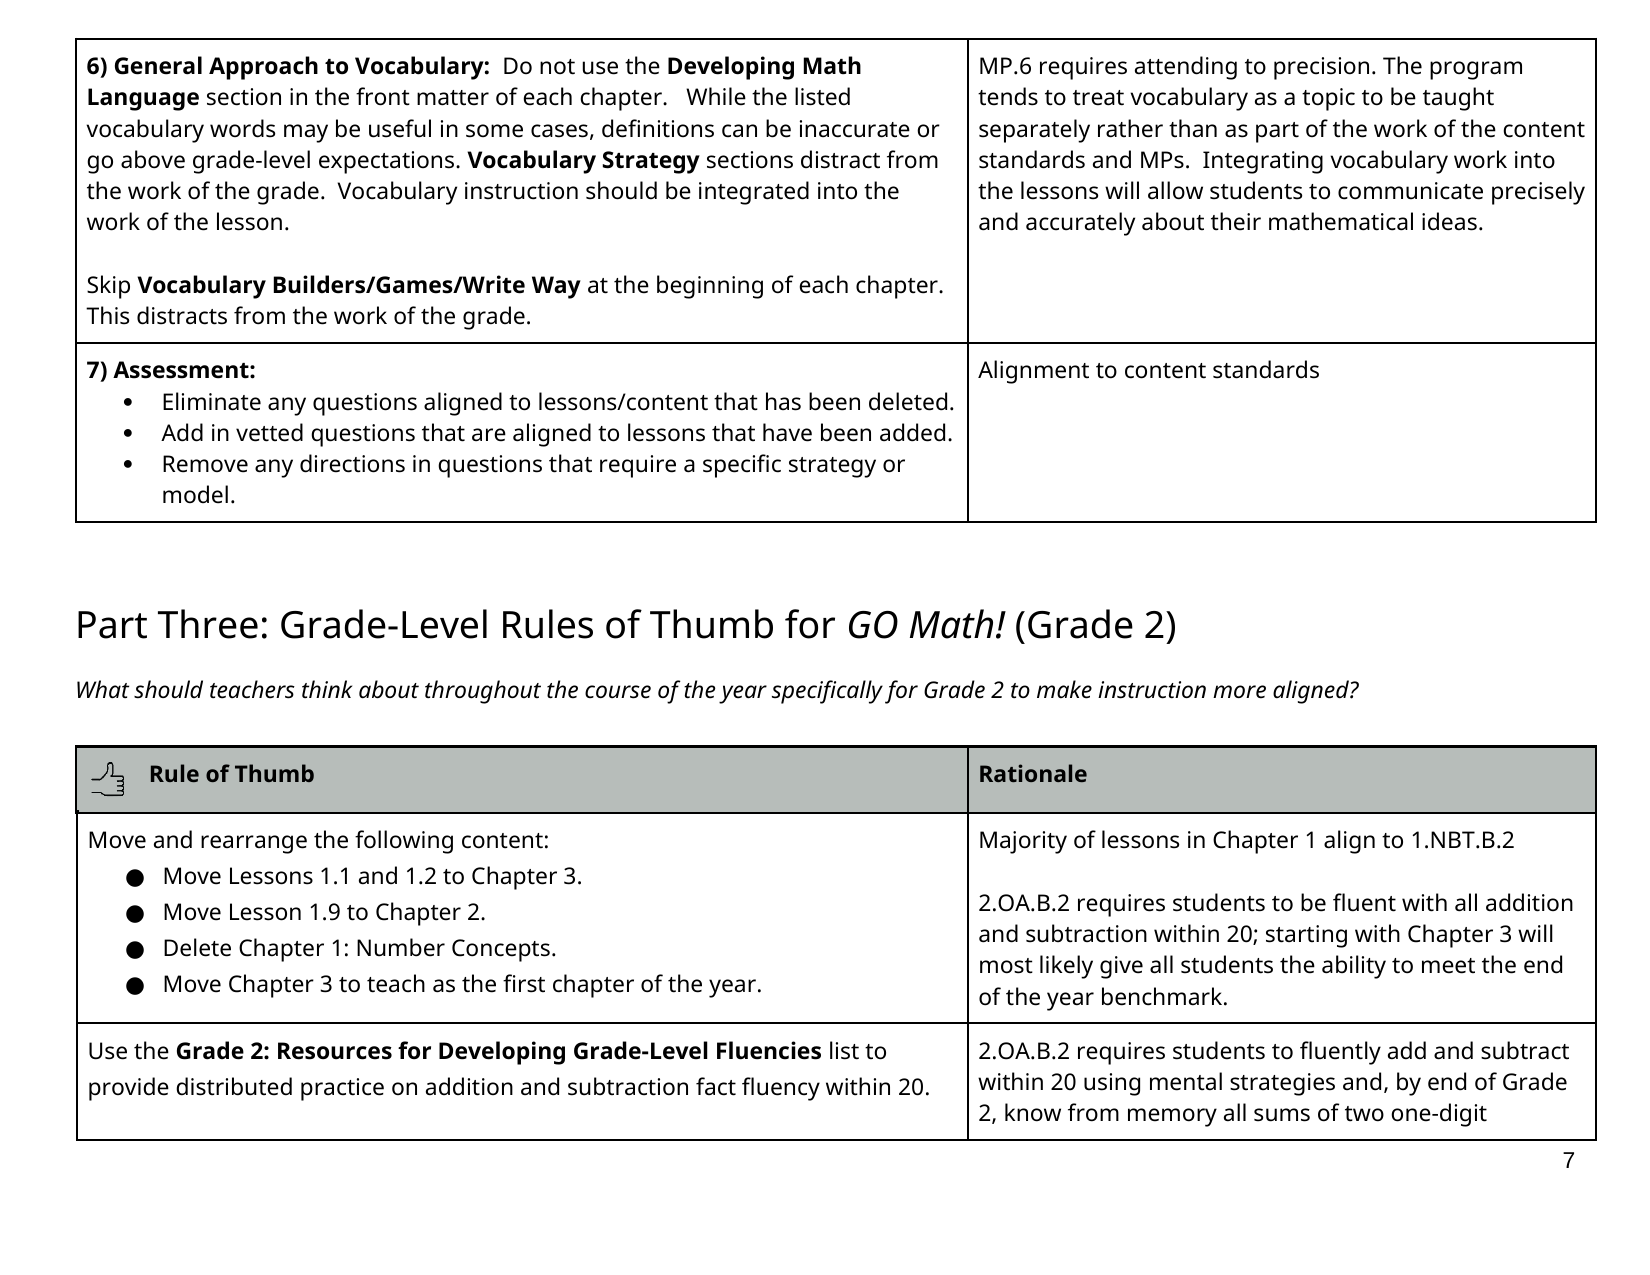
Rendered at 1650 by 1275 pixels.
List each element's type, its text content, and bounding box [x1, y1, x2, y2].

table_cell 7) Assessment: Eliminate any questions aligned to lessons/content that has been deleted. Add in vetted questions that are aligned to lessons that have been added. Remove any directions in questions that require a specific strategy or model. [77, 344, 967, 521]
text Part Three: Grade-Level Rules of Thumb for GO Math! (Grade 2) [75, 598, 1575, 649]
table_cell Move and rearrange the following content: Move Lessons 1.1 and 1.2 to Chapter 3. Move Lesson 1.9 to Chapter 2. Delete Chapter 1: Number Concepts. Move Chapter 3 to teach as the first chapter of the year. [78, 814, 967, 1022]
picture [86, 757, 130, 802]
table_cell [78, 1024, 967, 1139]
table_cell 6) General Approach to Vocabulary: Do not use the Developing Math Language section in the front matter of each chapter. While the listed vocabulary words may be useful in some cases, definitions can be inaccurate or go above grade-level expectations. Vocabulary Strategy sections distract from the work of the grade. Vocabulary instruction should be integrated into the work of the lesson. Skip Vocabulary Builders/Games/Write Way at the beginning of each chapter. This distracts from the work of the grade. [77, 40, 967, 342]
table_cell MP.6 requires attending to precision. The program tends to treat vocabulary as a topic to be taught separately rather than as part of the work of the content standards and MPs. Integrating vocabulary work into the lessons will allow students to communicate precisely and accurately about their mathematical ideas. [969, 40, 1595, 342]
table_header Rule of Thumb [77, 748, 967, 812]
table_header Rationale [969, 748, 1595, 812]
table_cell Majority of lessons in Chapter 1 align to 1.NBT.B.2 2.OA.B.2 requires students to be fluent with all addition and subtraction within 20; starting with Chapter 3 will most likely give all students the ability to meet the end of the year benchmark. [969, 814, 1595, 1022]
table_cell Alignment to content standards [969, 344, 1595, 521]
text What should teachers think about throughout the course of the year specifically for Grade 2 to make instruction more aligned? [75, 673, 1566, 705]
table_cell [969, 1024, 1595, 1139]
